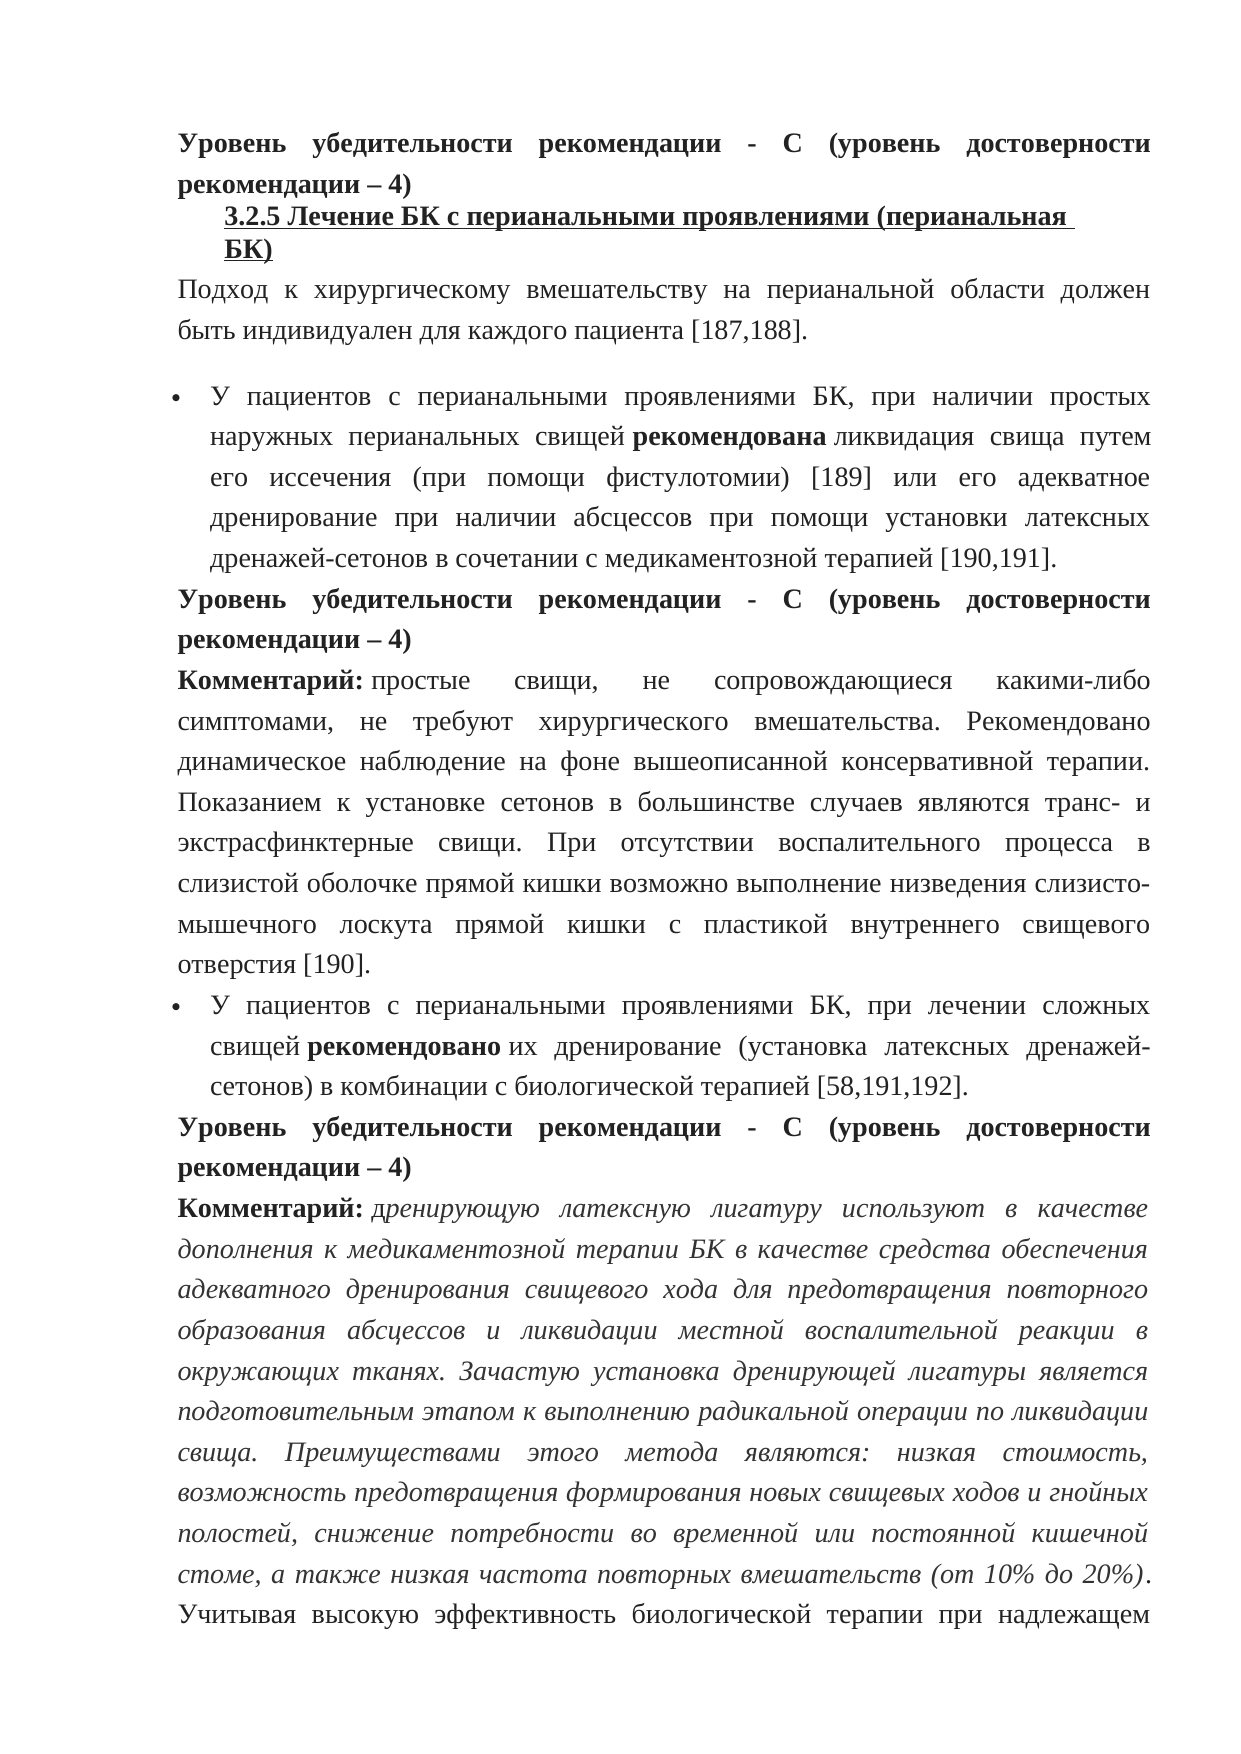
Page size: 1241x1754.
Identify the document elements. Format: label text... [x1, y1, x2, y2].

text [177, 1183, 1152, 1630]
text Комментарий: простые свищи, не сопровождающиеся какими-либо симптомами, не требуют хирургического вмешательства. Рекомендовано динамическое наблюдение на фоне вышеописанной консервативной терапии. Показанием к установке сетонов в большинстве случаев являются транс- и экстрасфинктерные свищи. При отсутствии воспалительного процесса в слизистой оболочке прямой кишки возможно выполнение низведения слизисто-мышечного лоскута прямой кишки с пластикой внутреннего свищевого отверстия [190]. [177, 655, 1152, 980]
list У пациентов с перианальными проявлениями БК, при лечении сложных свищей рекомендовано их дренирование (установка латексных дренажей-сетонов) в комбинации с биологической терапией [58,191,192]. [172, 980, 1152, 1102]
text Уровень убедительности рекомендации - С (уровень достоверности рекомендации – 4) [177, 573, 1152, 655]
text 3.2.5 Лечение БК с перианальными проявлениями (перианальная БК) [224, 199, 1105, 264]
text Подход к хирургическому вмешательству на перианальной области должен быть индивидуален для каждого пациента [187,188]. [177, 264, 1152, 345]
text Уровень убедительности рекомендации - С (уровень достоверности рекомендации – 4) [177, 1102, 1152, 1183]
text Уровень убедительности рекомендации - C (уровень достоверности рекомендации – 4) [177, 118, 1152, 199]
list У пациентов с перианальными проявлениями БК, при наличии простых наружных перианальных свищей рекомендована ликвидация свища путем его иссечения (при помощи фистулотомии) [189] или его адекватное дренирование при наличии абсцессов при помощи установки латексных дренажей-сетонов в сочетании с медикаментозной терапией [190,191]. [172, 370, 1152, 573]
